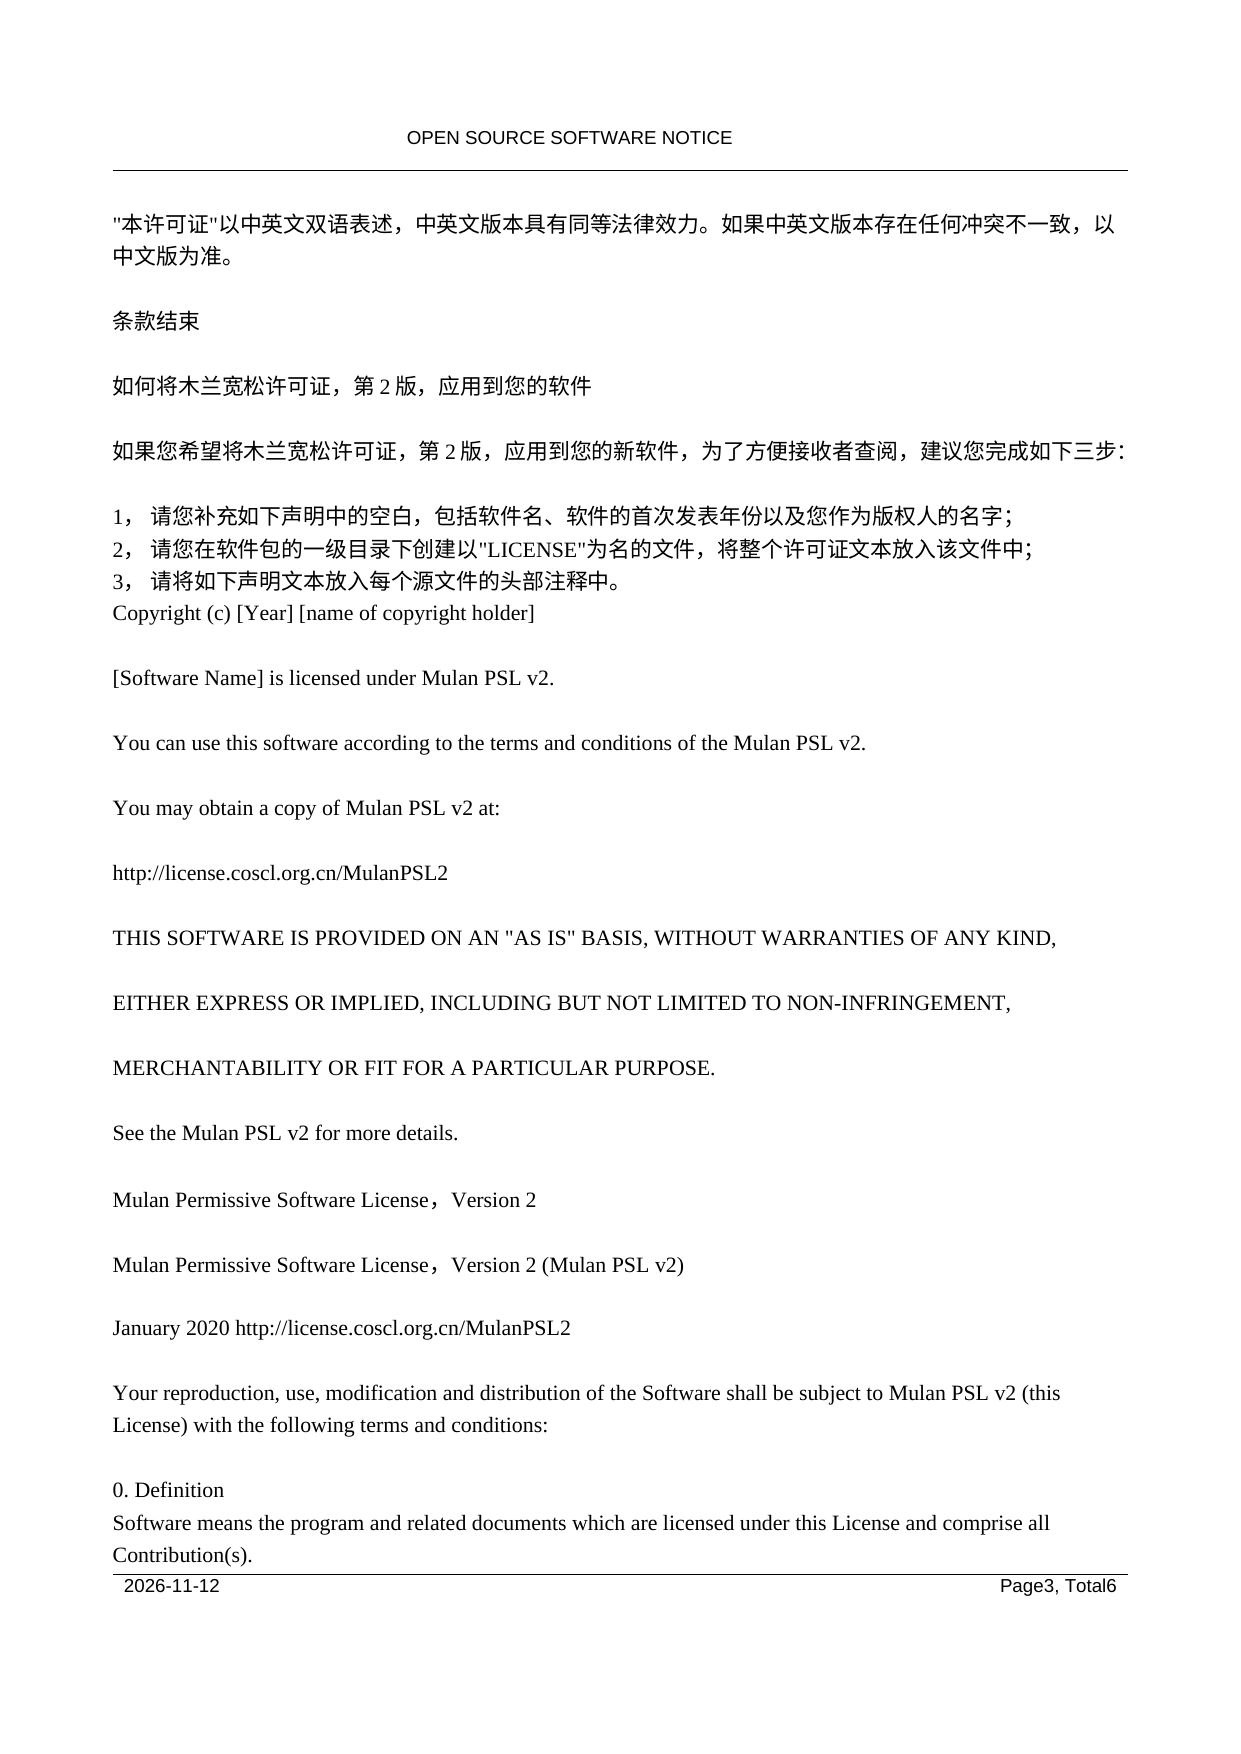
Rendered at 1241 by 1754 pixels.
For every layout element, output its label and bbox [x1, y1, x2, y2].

text [112, 206, 1128, 1571]
